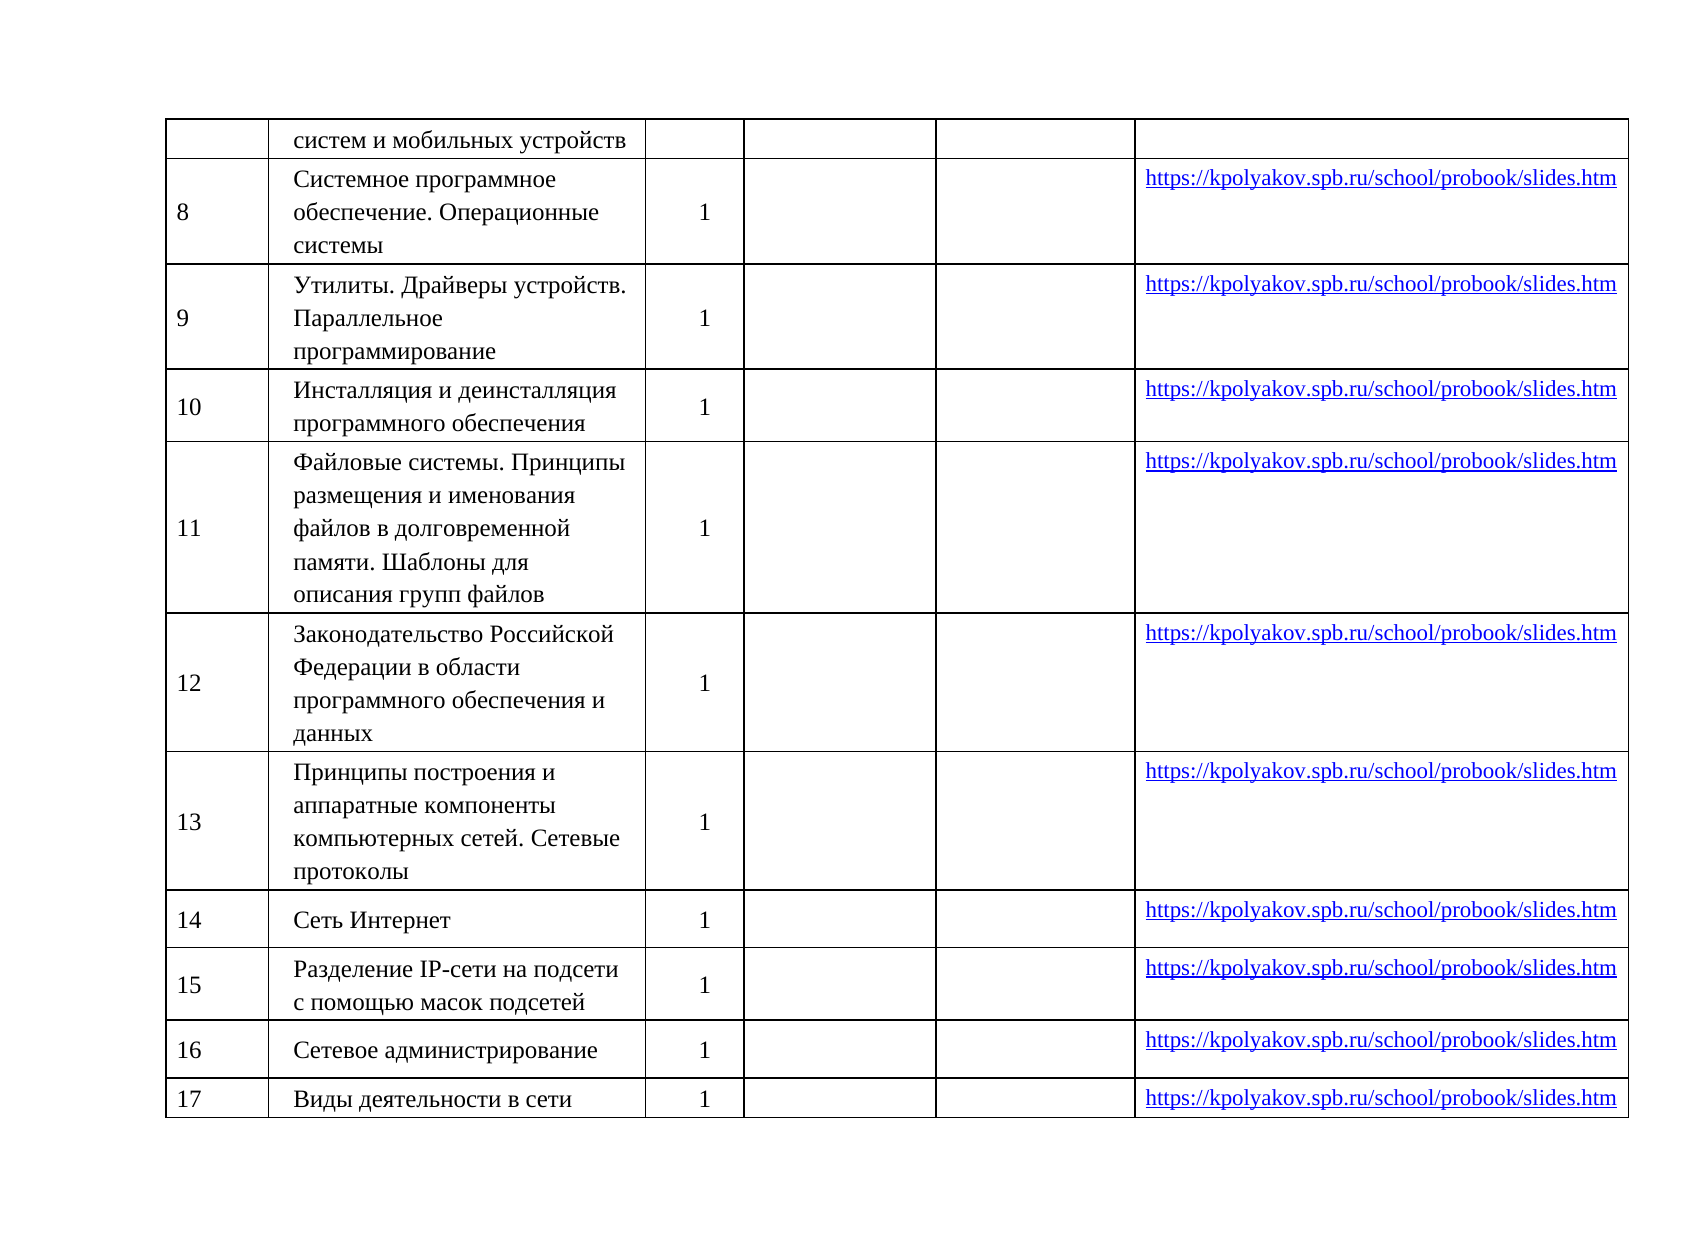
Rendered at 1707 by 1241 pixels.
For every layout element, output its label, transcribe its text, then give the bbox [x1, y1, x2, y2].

table_cell https://kpolyakov.spb.ru/school/probook/slides.htm [1136, 442, 1628, 612]
table_cell 1 [646, 370, 743, 441]
table_cell 1 [646, 442, 743, 612]
table_cell 8 [167, 159, 268, 263]
table_cell [937, 891, 1134, 947]
table_cell [745, 948, 935, 1019]
table_cell 1 [646, 159, 743, 263]
table_cell [745, 891, 935, 947]
table_cell https://kpolyakov.spb.ru/school/probook/slides.htm [1136, 614, 1628, 751]
table_cell https://kpolyakov.spb.ru/school/probook/slides.htm [1136, 752, 1628, 889]
table_cell 1 [646, 1021, 743, 1077]
table_cell [745, 120, 935, 157]
table_cell [937, 752, 1134, 889]
table_cell [745, 159, 935, 263]
table_cell Инсталляция и деинсталляция программного обеспечения [269, 370, 645, 441]
table_cell 1 [646, 265, 743, 368]
table_cell 12 [167, 614, 268, 751]
table_cell 14 [167, 891, 268, 947]
table_cell 1 [646, 614, 743, 751]
table_cell 16 [167, 1021, 268, 1077]
table_cell https://kpolyakov.spb.ru/school/probook/slides.htm [1136, 265, 1628, 368]
table_cell [937, 159, 1134, 263]
table_cell Сетевое администрирование [269, 1021, 645, 1077]
table_cell 1 [646, 891, 743, 947]
table_cell https://kpolyakov.spb.ru/school/probook/slides.htm [1136, 1021, 1628, 1077]
table_cell [937, 1079, 1134, 1116]
table_cell Принципы построения и аппаратные компоненты компьютерных сетей. Сетевые протоколы [269, 752, 645, 889]
table_cell 1 [646, 948, 743, 1019]
table_cell 9 [167, 265, 268, 368]
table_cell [269, 120, 645, 157]
table_cell https://kpolyakov.spb.ru/school/probook/slides.htm [1136, 948, 1628, 1019]
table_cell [1136, 120, 1628, 157]
table_cell 7 [167, 120, 268, 157]
table_cell [745, 265, 935, 368]
table_cell Разделение IP-сети на подсети с помощью масок подсетей [269, 948, 645, 1019]
table_cell [937, 442, 1134, 612]
table_cell [937, 370, 1134, 441]
table_cell [937, 1021, 1134, 1077]
table_cell Сеть Интернет [269, 891, 645, 947]
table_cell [1136, 159, 1628, 263]
table_cell [745, 1079, 935, 1116]
table_cell [745, 370, 935, 441]
table_cell Файловые системы. Принципы размещения и именования файлов в долговременной памяти. Шаблоны для описания групп файлов [269, 442, 645, 612]
table_cell [745, 614, 935, 751]
table_cell Законодательство Российской Федерации в области программного обеспечения и данных [269, 614, 645, 751]
table_cell 13 [167, 752, 268, 889]
table_cell https://kpolyakov.spb.ru/school/probook/slides.htm [1136, 891, 1628, 947]
table_cell 15 [167, 948, 268, 1019]
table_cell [269, 1079, 645, 1116]
table_cell Системное программное обеспечение. Операционные системы [269, 159, 645, 263]
table_cell [937, 265, 1134, 368]
table_cell [745, 1021, 935, 1077]
table_cell [937, 614, 1134, 751]
table_cell https://kpolyakov.spb.ru/school/probook/slides.htm [1136, 370, 1628, 441]
table_cell [937, 120, 1134, 157]
table_cell 10 [167, 370, 268, 441]
table_cell 1 [646, 120, 743, 157]
table_cell [745, 442, 935, 612]
table_cell 17 [167, 1079, 268, 1116]
table_cell 1 [646, 1079, 743, 1116]
table_cell 1 [646, 752, 743, 889]
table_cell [1136, 1079, 1628, 1116]
table_cell 11 [167, 442, 268, 612]
table_cell Утилиты. Драйверы устройств. Параллельное программирование [269, 265, 645, 368]
table_cell [745, 752, 935, 889]
table_cell [937, 948, 1134, 1019]
